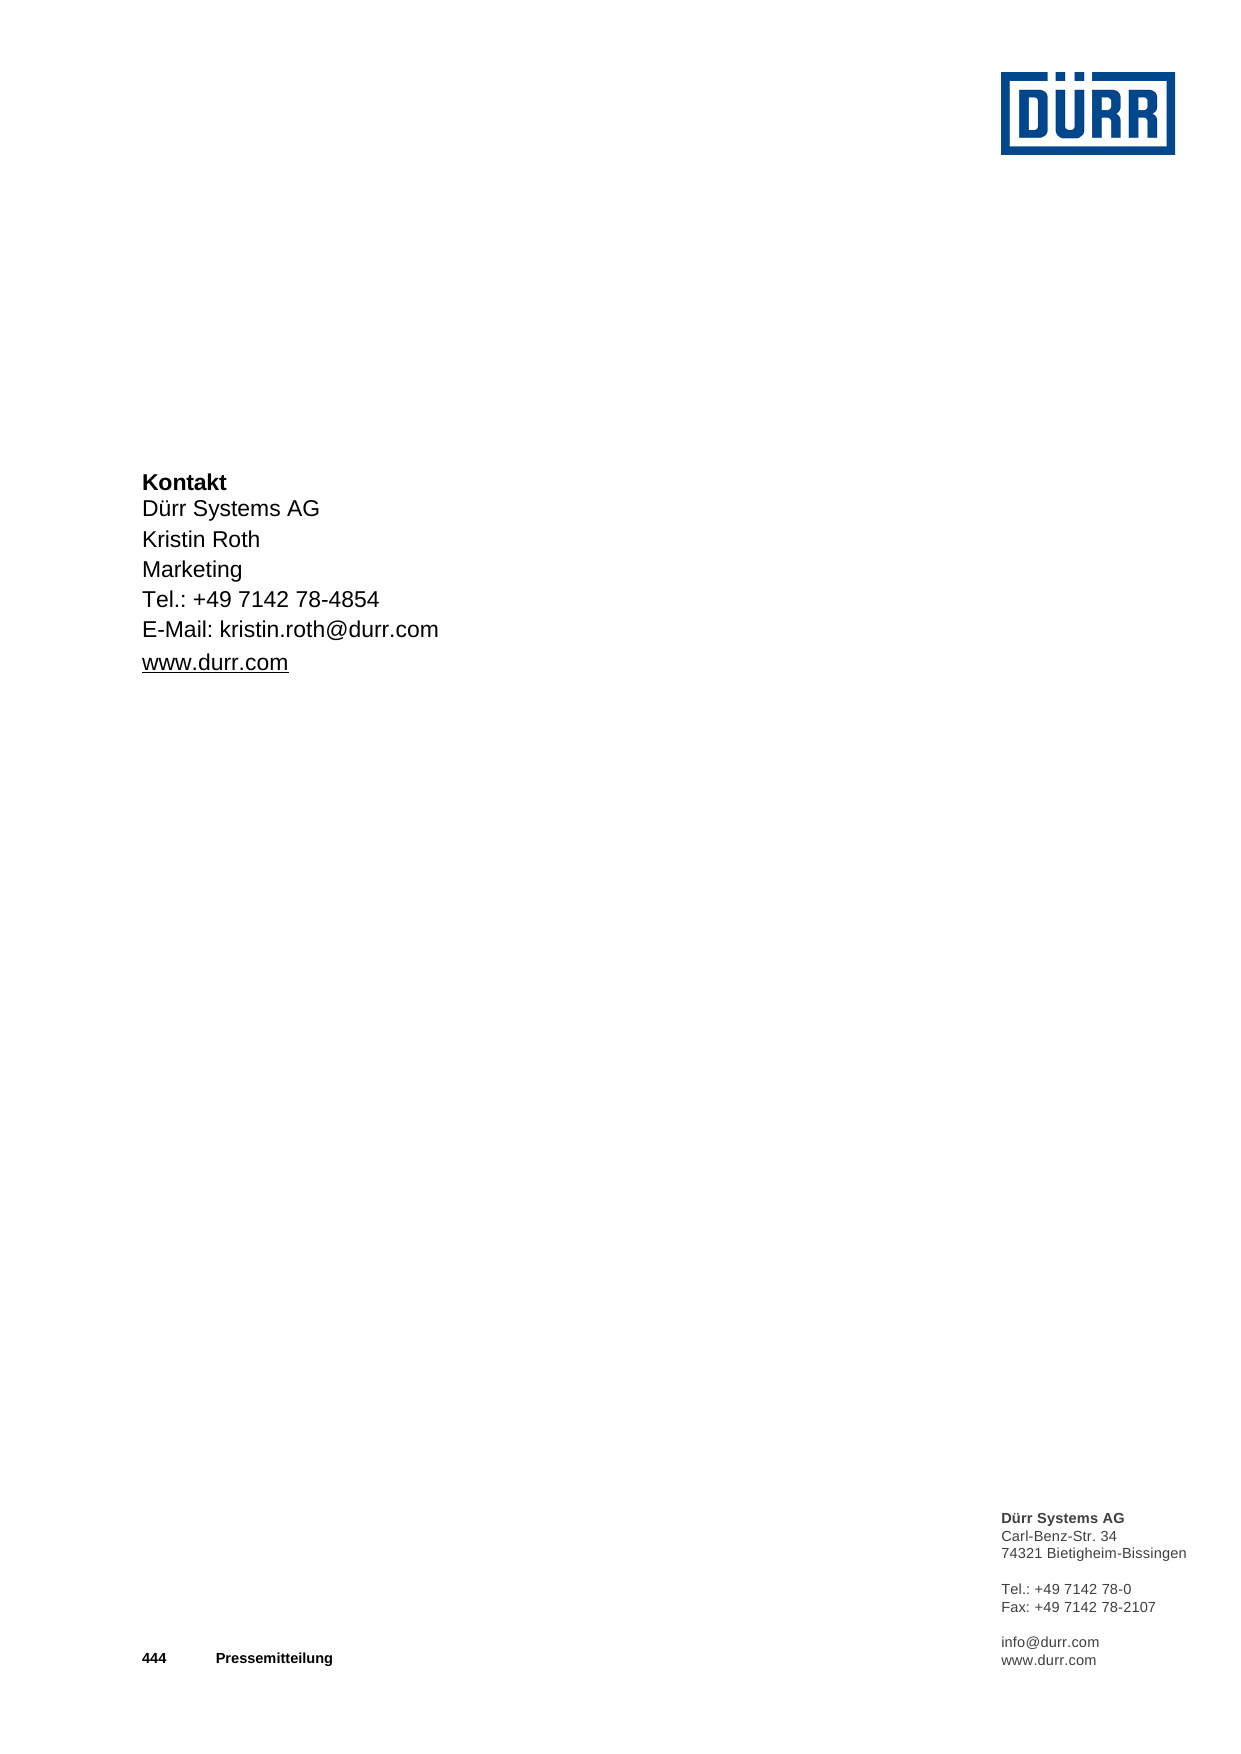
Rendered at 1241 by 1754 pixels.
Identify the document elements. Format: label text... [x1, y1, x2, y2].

text Dürr Systems AG [142, 495, 921, 522]
text E-Mail: kristin.roth@durr.com [142, 616, 921, 642]
text Kristin Roth [142, 526, 921, 552]
text Marketing [142, 556, 921, 582]
picture [1001, 72, 1175, 155]
text Tel.: +49 7142 78-4854 [142, 586, 921, 612]
text www.durr.com [142, 646, 951, 676]
text Kontakt [142, 466, 951, 495]
